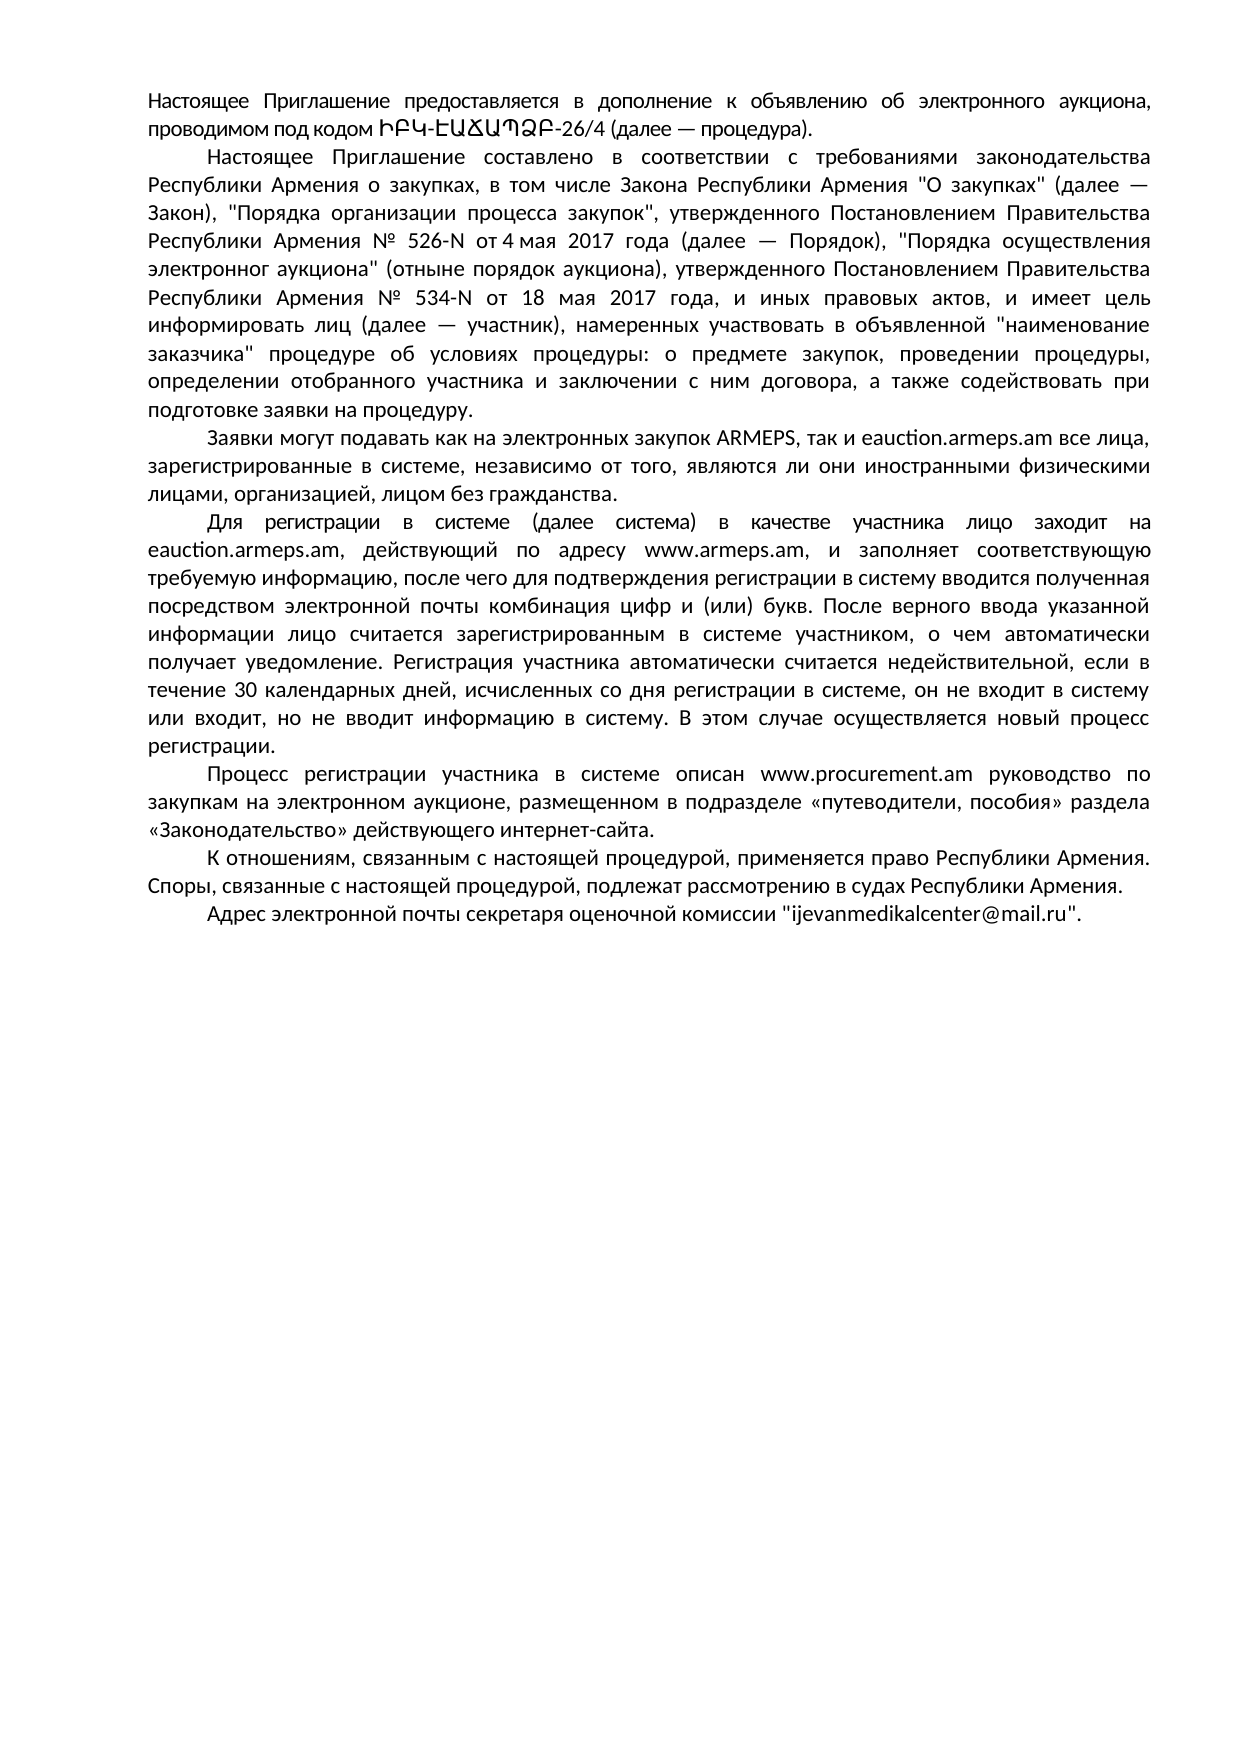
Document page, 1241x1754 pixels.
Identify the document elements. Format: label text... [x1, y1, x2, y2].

text Адрес электронной почты секретаря оценочной комиссии "ijevanmedikalcenter@mail.ru". [148, 899, 1152, 927]
text Для регистрации в системе (далее система) в качестве участника лицо заходит на eauction.armeps.am, действующий по адресу www.armeps.am, и заполняет соответствующую требуемую информацию, после чего для подтверждения регистрации в систему вводится полученная посредством электронной почты комбинация цифр и (или) букв. После верного ввода указанной информации лицо считается зарегистрированным в системе участником, о чем автоматически получает уведомление. Регистрация участника автоматически считается недействительной, если в течение 30 календарных дней, исчисленных со дня регистрации в системе, он не входит в систему или входит, но не вводит информацию в систему. В этом случае осуществляется новый процесс регистрации. [148, 507, 1152, 759]
text Заявки могут подавать как на электронных закупок ARMEPS, так и eauction.armeps.am все лица, зарегистрированные в системе, независимо от того, являются ли они иностранными физическими лицами, организацией, лицом без гражданства. [148, 423, 1152, 507]
text Процесс регистрации участника в системе описан www.procurement.am руководство по закупкам на электронном аукционе, размещенном в подразделе «путеводители, пособия» раздела «Законодательство» действующего интернет-сайта. [148, 759, 1152, 843]
text Настоящее Приглашение предоставляется в дополнение к объявлению об электронного аукциона, проводимом под кодом ԻԲԿ-ԷԱՃԱՊՁԲ-26/4 (далее — процедура). [148, 86, 1152, 142]
text Настоящее Приглашение составлено в соответствии с требованиями законодательства Республики Армения о закупках, в том числе Закона Республики Армения "О закупках" (далее — Закон), "Порядка организации процесса закупок", утвержденного Постановлением Правительства Республики Армения № 526-N от 4 мая 2017 года (далее — Порядок), "Порядка осуществления электронног аукциона" (отныне порядок аукциона), утвержденного Постановлением Правительства Республики Армения № 534-N от 18 мая 2017 года, и иных правовых актов, и имеет цель информировать лиц (далее — участник), намеренных участвовать в объявленной "наименование заказчика" процедуре об условиях процедуры: о предмете закупок, проведении процедуры, определении отобранного участника и заключении с ним договора, а также содействовать при подготовке заявки на процедуру. [148, 142, 1152, 423]
text К отношениям, связанным с настоящей процедурой, применяется право Республики Армения. Споры, связанные с настоящей процедурой, подлежат рассмотрению в судах Республики Армения. [148, 843, 1152, 899]
